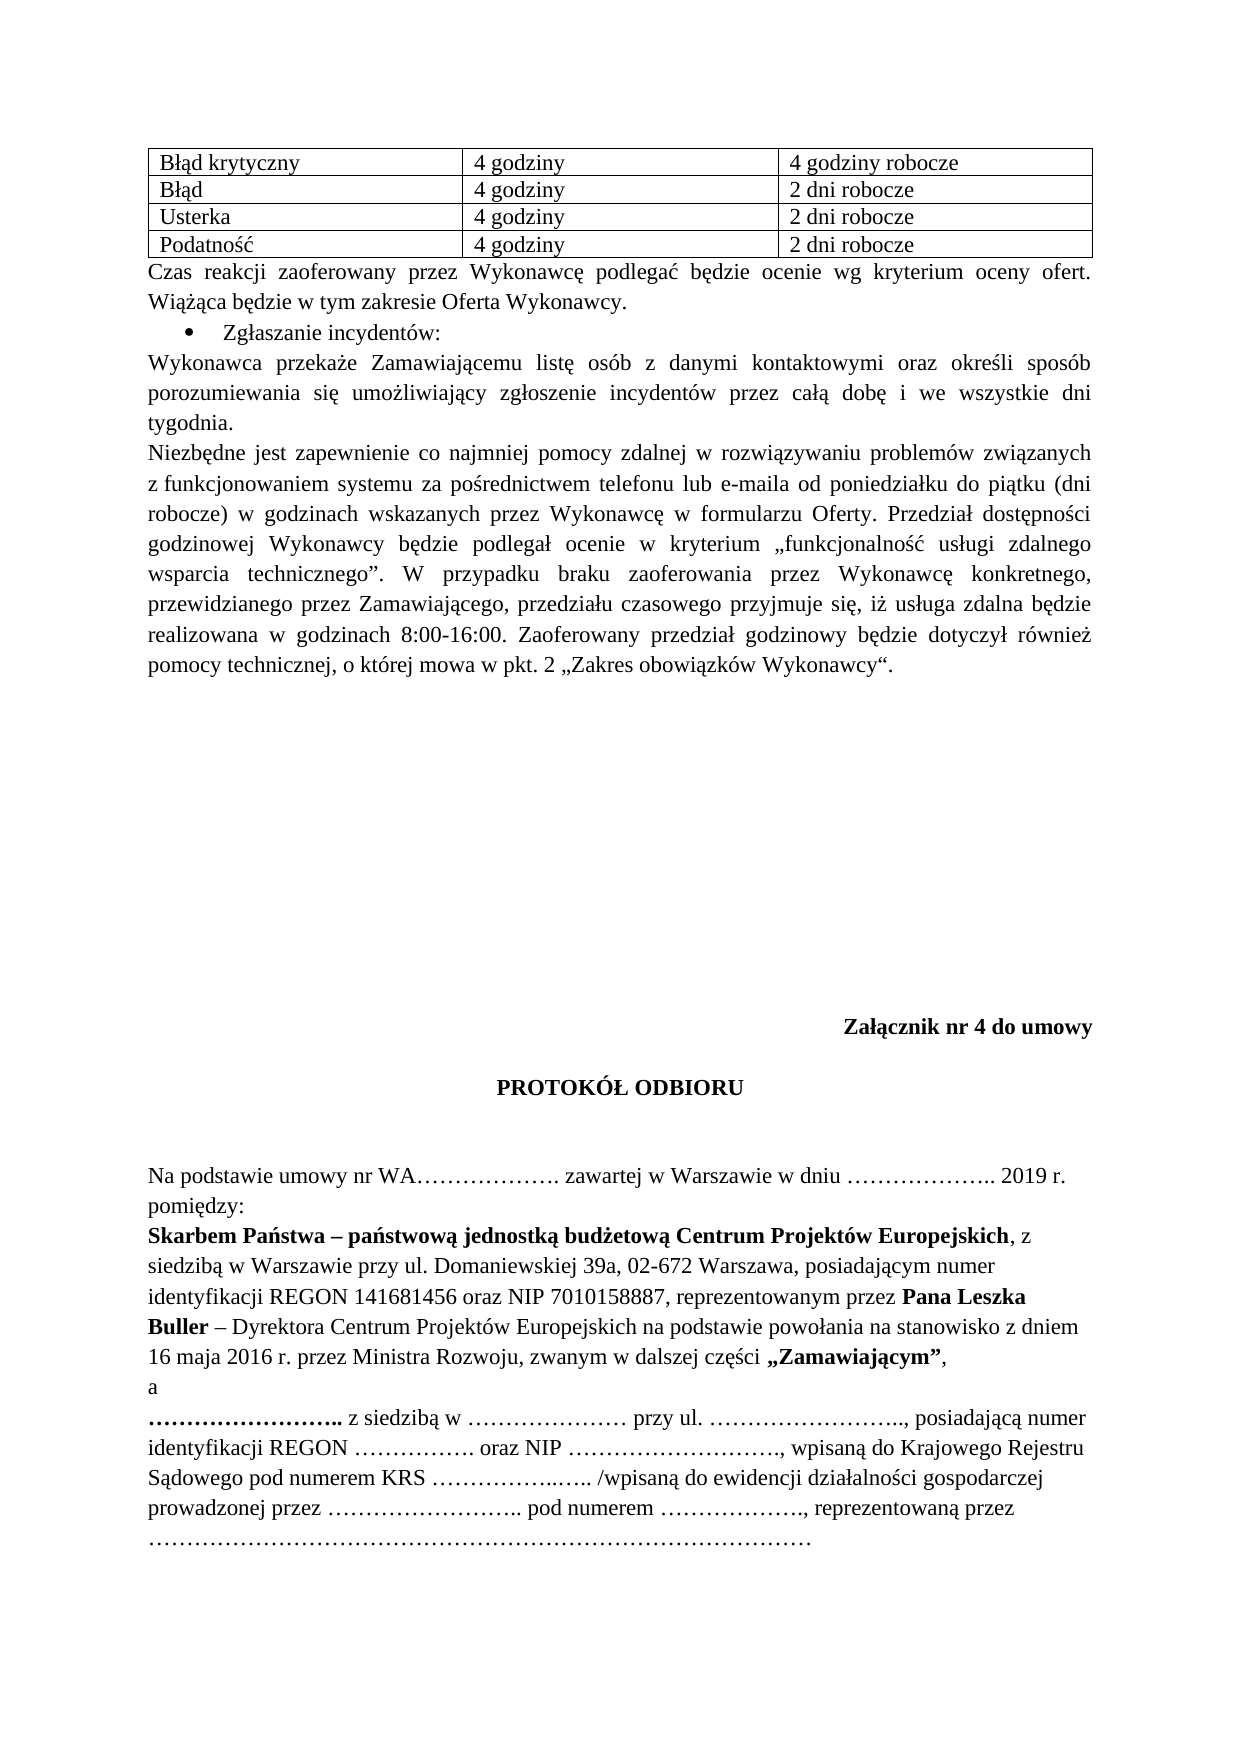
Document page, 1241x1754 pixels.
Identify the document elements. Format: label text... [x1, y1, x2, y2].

list Zgłaszanie incydentów: [185, 319, 1093, 345]
list Niezbędne jest zapewnienie co najmniej pomocy zdalnej w rozwiązywaniu problemów związanych z funkcjonowaniem systemu za pośrednictwem telefonu lub e-maila od poniedziałku do piątku (dni robocze) w godzinach wskazanych przez Wykonawcę w formularzu Oferty. Przedział dostępności godzinowej Wykonawcy będzie podlegał ocenie w kryterium „funkcjonalność usługi zdalnego wsparcia technicznego”. W przypadku braku zaoferowania przez Wykonawcę konkretnego, przewidzianego przez Zamawiającego, przedziału czasowego przyjmuje się, iż usługa zdalna będzie realizowana w godzinach 8:00-16:00. Zaoferowany przedział godzinowy będzie dotyczył również pomocy technicznej, o której mowa w pkt. 2 „Zakres obowiązków Wykonawcy“. [148, 439, 1093, 677]
table_cell 2 dni robocze [779, 204, 1092, 230]
table_cell 4 godziny robocze [779, 149, 1092, 175]
text Skarbem Państwa – państwową jednostką budżetową Centrum Projektów Europejskich, z siedzibą w Warszawie przy ul. Domaniewskiej 39a, 02-672 Warszawa, posiadającym numer identyfikacji REGON 141681456 oraz NIP 7010158887, reprezentowanym przez Pana Leszka Buller – Dyrektora Centrum Projektów Europejskich na podstawie powołania na stanowisko z dniem 16 maja 2016 r. przez Ministra Rozwoju, zwanym w dalszej części „Zamawiającym”, [148, 1222, 1093, 1369]
text Załącznik nr 4 do umowy [148, 1013, 1093, 1040]
table_cell Usterka [149, 204, 462, 230]
table_cell Błąd [149, 176, 462, 202]
table_cell 4 godziny [463, 204, 778, 230]
table_cell 2 dni robocze [779, 231, 1092, 257]
text Na podstawie umowy nr WA………………. zawartej w Warszawie w dniu ……………….. 2019 r. pomiędzy: [148, 1162, 1093, 1218]
table_cell 4 godziny [463, 149, 778, 175]
table_cell Błąd krytyczny [149, 149, 462, 175]
text PROTOKÓŁ ODBIORU [148, 1074, 1093, 1100]
text a [148, 1373, 1093, 1400]
table_cell 4 godziny [463, 231, 778, 257]
text …………………….. z siedzibą w ………………… przy ul. …………………….., posiadającą numer identyfikacji REGON ……………. oraz NIP ………………………., wpisaną do Krajowego Rejestru Sądowego pod numerem KRS ……………..….. /wpisaną do ewidencji działalności gospodarczej prowadzonej przez …………………….. pod numerem ………………., reprezentowaną przez …………………………………………………………………………… [148, 1403, 1093, 1551]
list Wykonawca przekaże Zamawiającemu listę osób z danymi kontaktowymi oraz określi sposób porozumiewania się umożliwiający zgłoszenie incydentów przez całą dobę i we wszystkie dni tygodnia. [148, 349, 1093, 436]
table_cell 4 godziny [463, 176, 778, 202]
table_cell Podatność [149, 231, 462, 257]
text Czas reakcji zaoferowany przez Wykonawcę podlegać będzie ocenie wg kryterium oceny ofert. Wiążąca będzie w tym zakresie Oferta Wykonawcy. [148, 258, 1093, 315]
table_cell 2 dni robocze [779, 176, 1092, 202]
